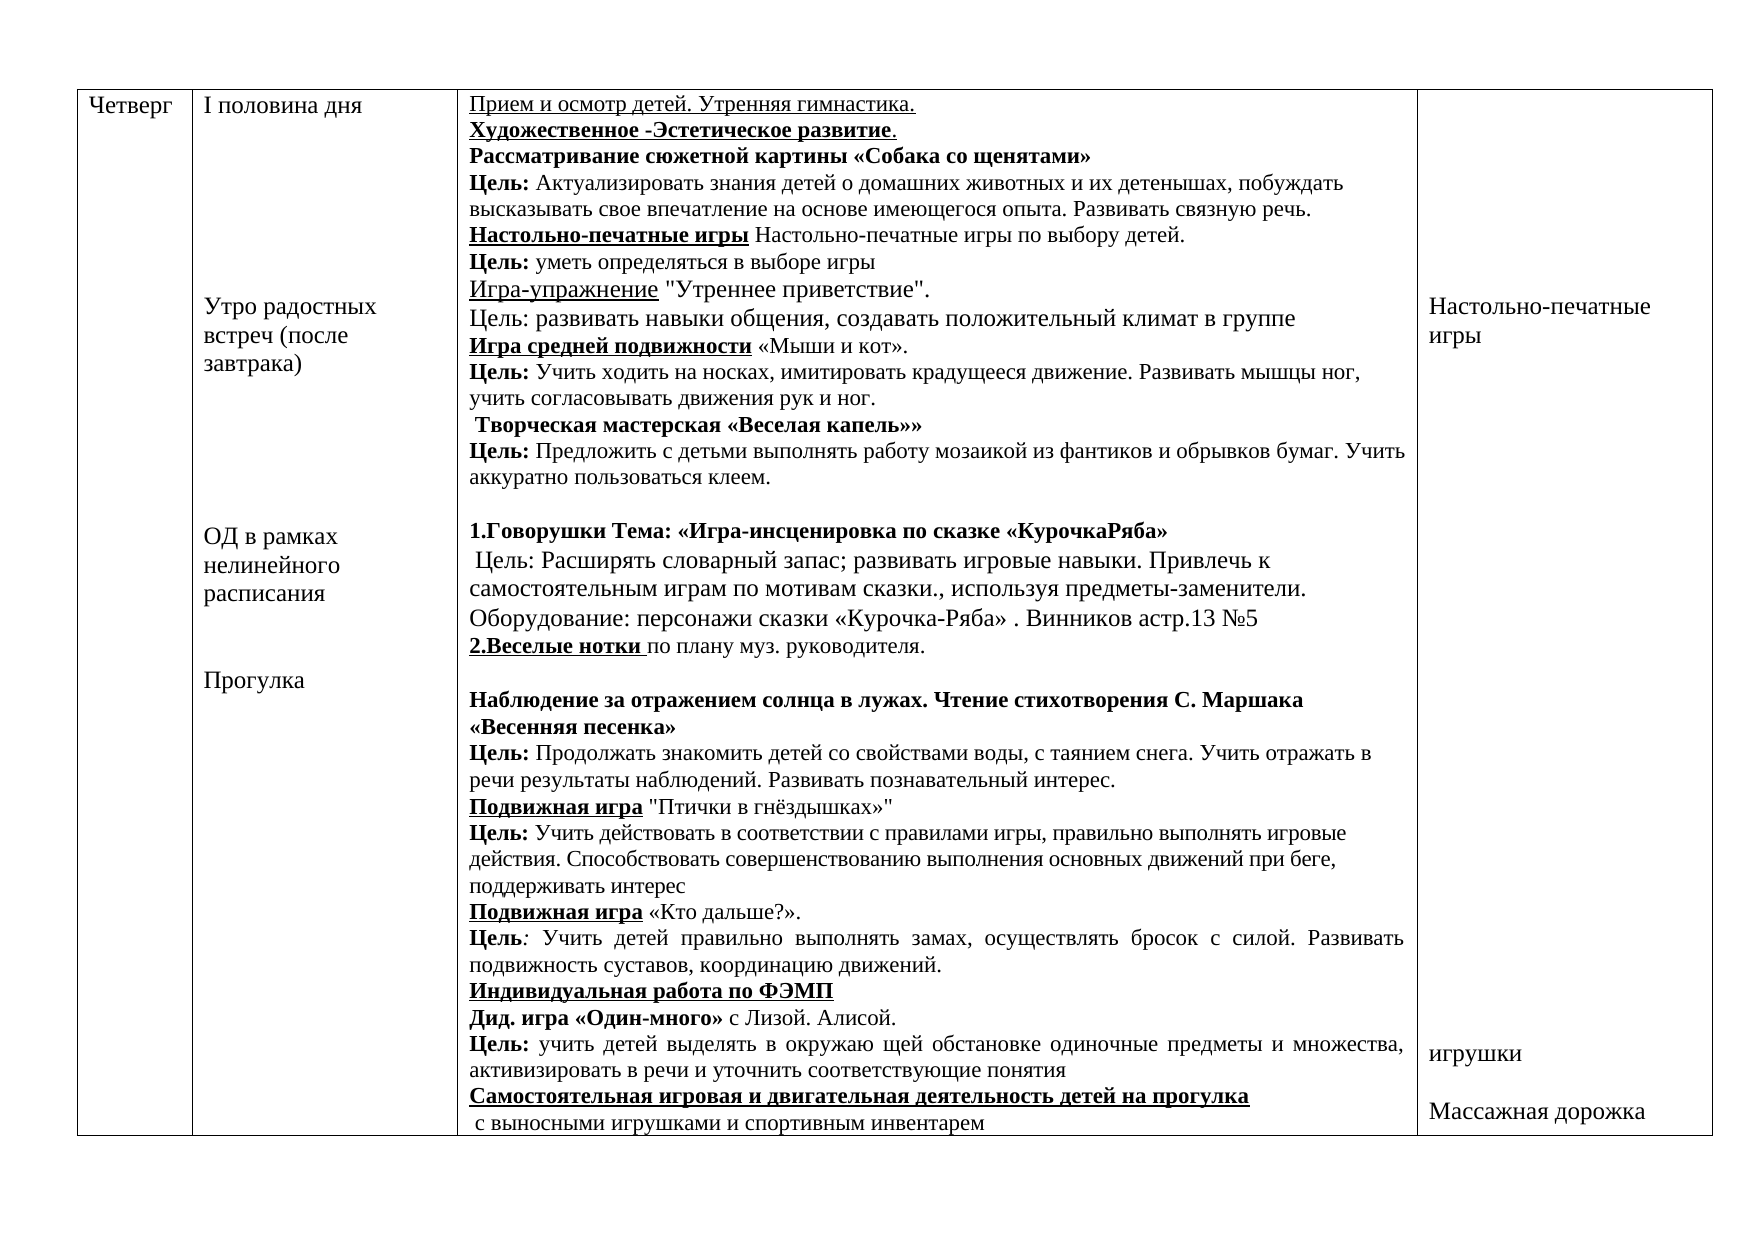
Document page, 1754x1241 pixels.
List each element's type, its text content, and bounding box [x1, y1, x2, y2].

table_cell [1418, 90, 1712, 1135]
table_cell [193, 90, 457, 1135]
table_cell Четверг [78, 90, 192, 1135]
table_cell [458, 90, 1417, 1135]
